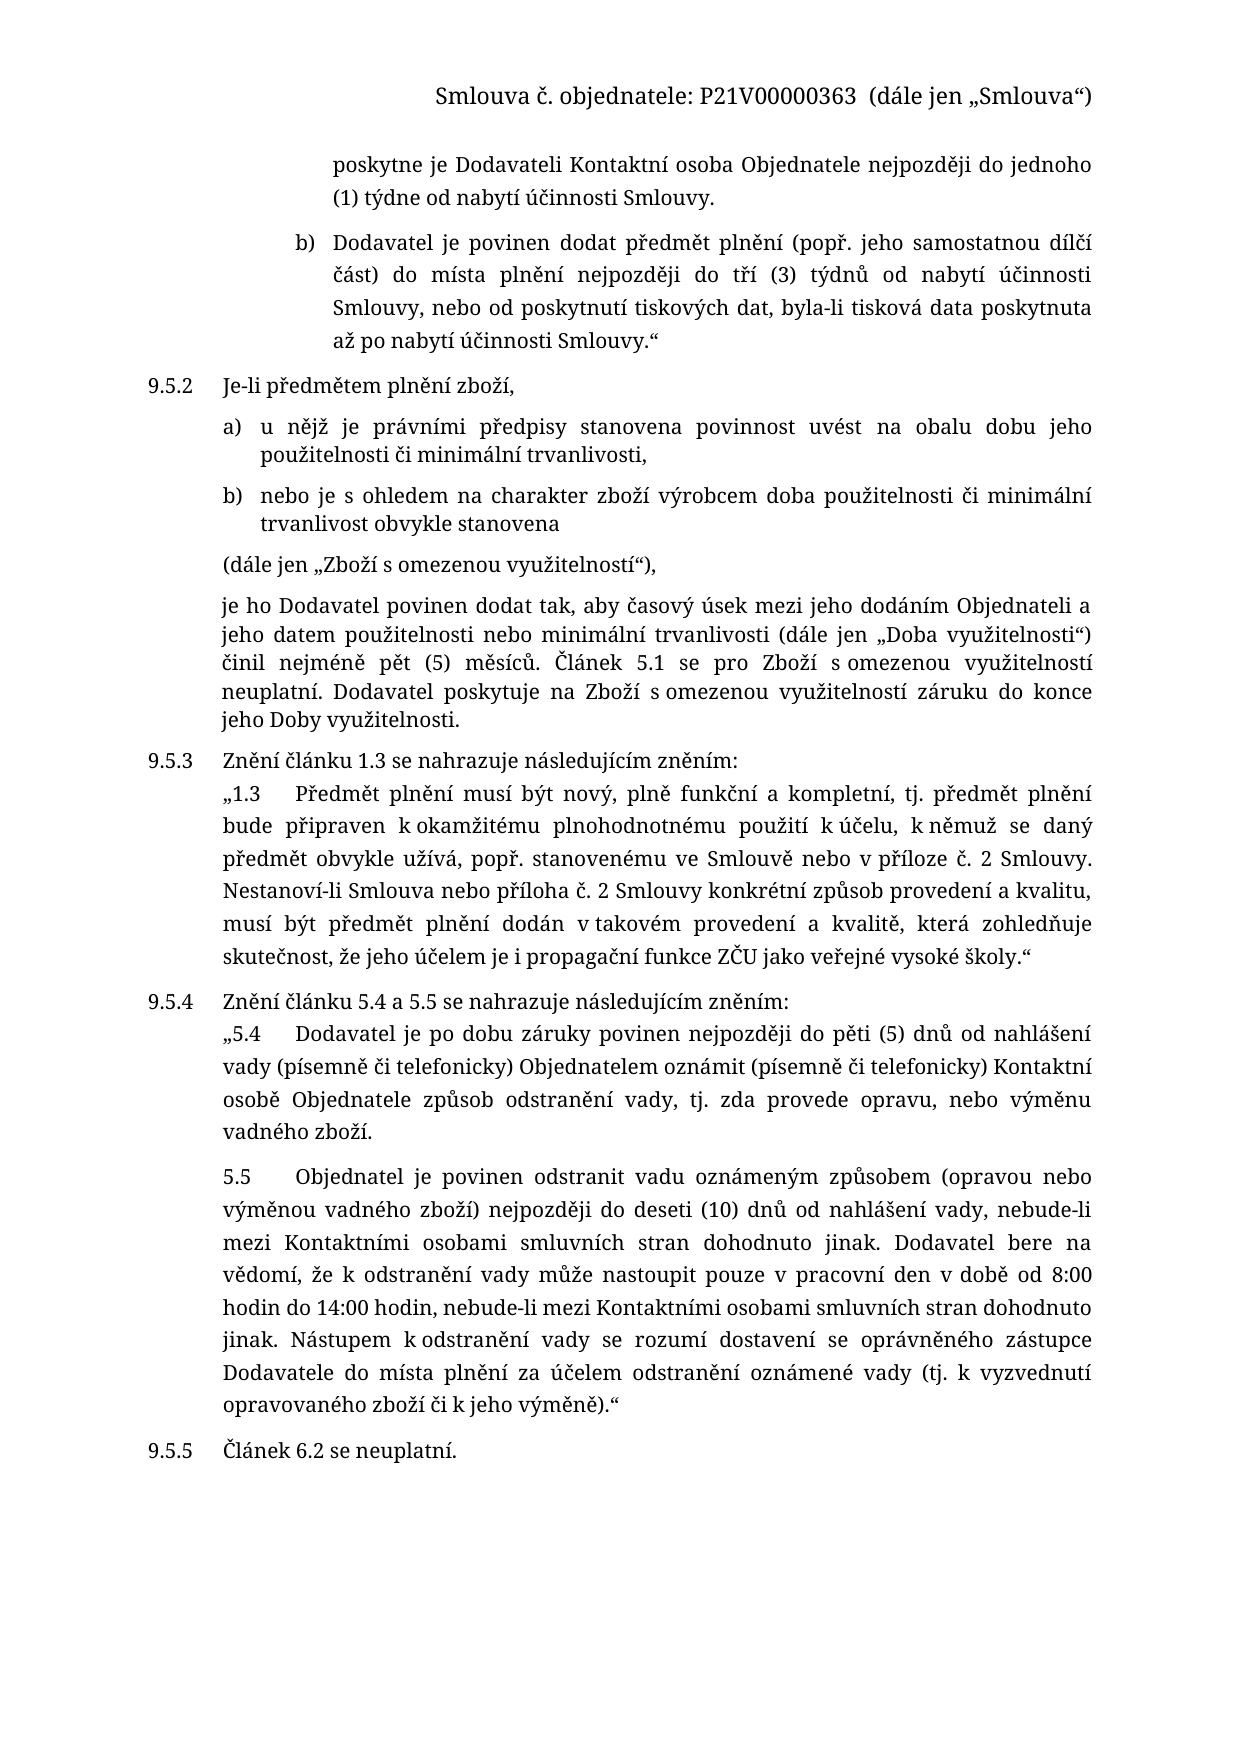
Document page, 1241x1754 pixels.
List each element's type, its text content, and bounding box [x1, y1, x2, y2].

list nebo je s ohledem na charakter zboží výrobcem doba použitelnosti či minimální trvanlivost obvykle stanovena [223, 481, 1093, 538]
list Článek 6.2 se neuplatní. [148, 1436, 1093, 1464]
list Dodavatel je povinen dodat předmět plnění (popř. jeho samostatnou dílčí část) do místa plnění nejpozději do tří (3) týdnů od nabytí účinnosti Smlouvy, nebo od poskytnutí tiskových dat, byla-li tisková data poskytnuta až po nabytí účinnosti Smlouvy.“ [295, 228, 1093, 354]
list u nějž je právními předpisy stanovena povinnost uvést na obalu dobu jeho použitelnosti či minimální trvanlivosti, [223, 412, 1093, 469]
list 5.5 Objednatel je povinen odstranit vadu oznámeným způsobem (opravou nebo výměnou vadného zboží) nejpozději do deseti (10) dnů od nahlášení vady, nebude-li mezi Kontaktními osobami smluvních stran dohodnuto jinak. Dodavatel bere na vědomí, že k odstranění vady může nastoupit pouze v pracovní den v době od 8:00 hodin do 14:00 hodin, nebude-li mezi Kontaktními osobami smluvních stran dohodnuto jinak. Nástupem k odstranění vady se rozumí dostavení se oprávněného zástupce Dodavatele do místa plnění za účelem odstranění oznámené vady (tj. k vyzvednutí opravovaného zboží či k jeho výměně).“ [223, 1162, 1093, 1419]
list Znění článku 1.3 se nahrazuje následujícím zněním: [148, 746, 1093, 774]
list Je-li předmětem plnění zboží, [148, 371, 1093, 399]
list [295, 150, 1093, 211]
text (dále jen „Zboží s omezenou využitelností“), [223, 551, 1093, 579]
list „1.3 Předmět plnění musí být nový, plně funkční a kompletní, tj. předmět plnění bude připraven k okamžitému plnohodnotnému použití k účelu, k němuž se daný předmět obvykle užívá, popř. stanovenému ve Smlouvě nebo v příloze č. 2 Smlouvy. Nestanoví-li Smlouva nebo příloha č. 2 Smlouvy konkrétní způsob provedení a kvalitu, musí být předmět plnění dodán v takovém provedení a kvalitě, která zohledňuje skutečnost, že jeho účelem je i propagační funkce ZČU jako veřejné vysoké školy.“ [223, 779, 1093, 970]
text je ho Dodavatel povinen dodat tak, aby časový úsek mezi jeho dodáním Objednateli a jeho datem použitelnosti nebo minimální trvanlivosti (dále jen „Doba využitelnosti“) činil nejméně pět (5) měsíců. Článek 5.1 se pro Zboží s omezenou využitelností neuplatní. Dodavatel poskytuje na Zboží s omezenou využitelností záruku do konce jeho Doby využitelnosti. [221, 591, 1093, 734]
list „5.4 Dodavatel je po dobu záruky povinen nejpozději do pěti (5) dnů od nahlášení vady (písemně či telefonicky) Objednatelem oznámit (písemně či telefonicky) Kontaktní osobě Objednatele způsob odstranění vady, tj. zda provede opravu, nebo výměnu vadného zboží. [223, 1019, 1093, 1146]
list Znění článku 5.4 a 5.5 se nahrazuje následujícím zněním: [148, 987, 1093, 1015]
